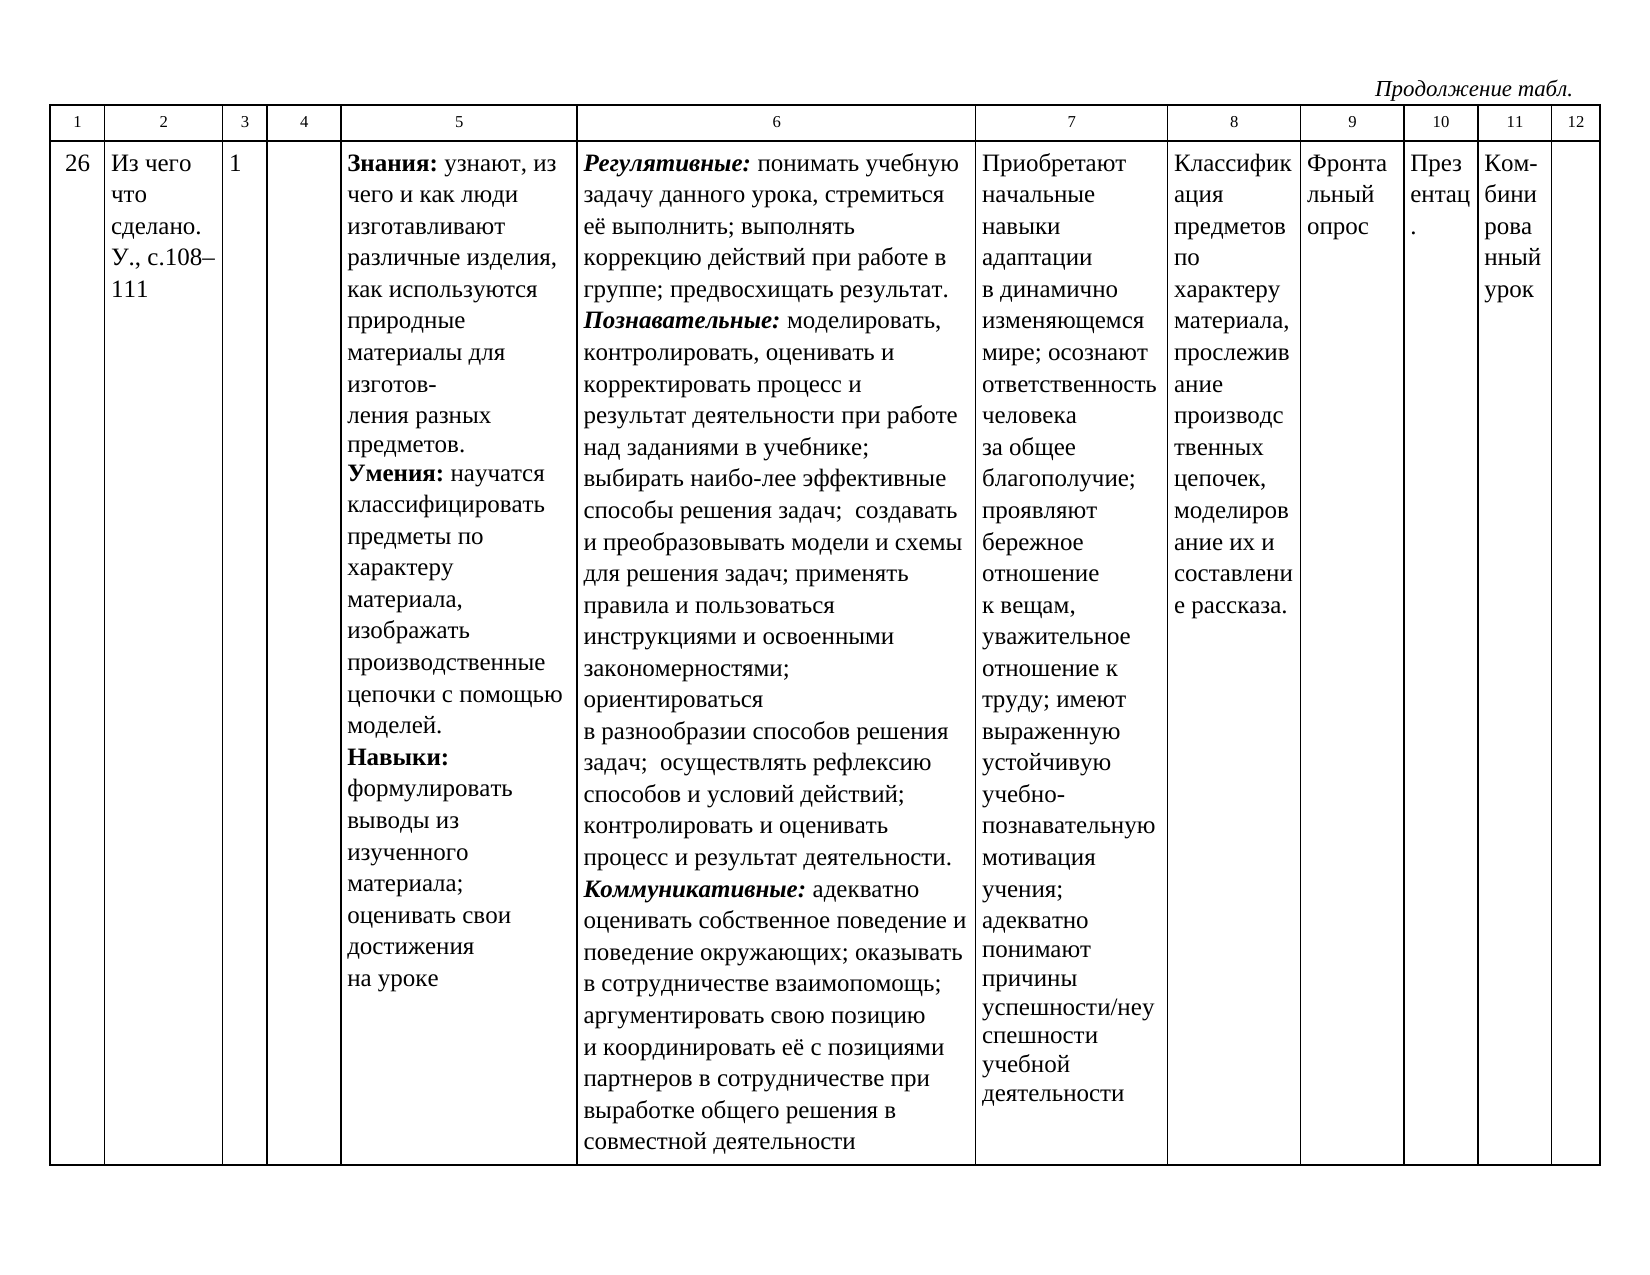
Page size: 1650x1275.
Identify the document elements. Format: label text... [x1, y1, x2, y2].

table_cell Регулятивные: понимать учебную задачу данного урока, стремиться её выполнить; выполнять коррекцию действий при работе в группе; предвосхищать результат. Познавательные: моделировать, контролировать, оценивать и корректировать процесс и результат деятельности при работе над заданиями в учебнике; выбирать наибо-лее эффективные способы решения задач; создавать и преобразовывать модели и схемы для решения задач; применять правила и пользоваться инструкциями и освоенными закономерностями; ориентироваться в разнообразии способов решения задач; осуществлять рефлексию способов и условий действий; контролировать и оценивать процесс и результат деятельности. Коммуникативные: адекватно оценивать собственное поведение и поведение окружающих; оказывать в сотрудничестве взаимопомощь; аргументировать свою позицию и координировать её с позициями партнеров в сотрудничестве при выработке общего решения в совместной деятельности [578, 142, 975, 1164]
table_header 10 [1405, 106, 1477, 140]
table_cell Приобретают начальные навыки адаптации в динамично изменяющемся мире; осознают ответственность человека за общее благополучие; проявляют бережное отношение к вещам, уважительное отношение к труду; имеют выраженную устойчивую учебно-познавательную мотивация учения; адекватно понимают причины успешности/неуспешности учебной деятельности [976, 142, 1167, 1164]
table_cell Ком-бинированный урок [1479, 142, 1551, 1164]
table_cell Знания: узнают, из чего и как люди изготавливают различные изделия, как используются природные материалы для изготов- ления разных предметов. Умения: научатся классифицировать предметы по характеру материала, изображать производственные цепочки с помощью моделей. Навыки: формулировать выводы из изученного материала; оценивать свои достижения на уроке [342, 142, 576, 1164]
table_cell Фронтальный опрос [1301, 142, 1403, 1164]
table_header 8 [1168, 106, 1300, 140]
table_header 12 [1552, 106, 1599, 140]
table_cell Презентац. [1405, 142, 1477, 1164]
table_cell Классификация предметов по характеру материала, прослеживание производственных цепочек, моделирование их и составление рассказа. [1168, 142, 1300, 1164]
table_header 2 [105, 106, 222, 140]
table_header 9 [1301, 106, 1403, 140]
table_header 6 [578, 106, 975, 140]
table_header 4 [268, 106, 340, 140]
table_header 5 [342, 106, 576, 140]
table_cell [1552, 142, 1599, 1164]
table_header 11 [1479, 106, 1551, 140]
table_header 7 [976, 106, 1167, 140]
table_header 1 [51, 106, 104, 140]
table_cell Из чего что сделано. У., с.108– 111 [105, 142, 222, 1164]
table_cell [268, 142, 340, 1164]
text Продолжение табл. [75, 75, 1575, 101]
table_cell 26 [51, 142, 104, 1164]
table_cell 1 [223, 142, 266, 1164]
table_header 3 [223, 106, 266, 140]
